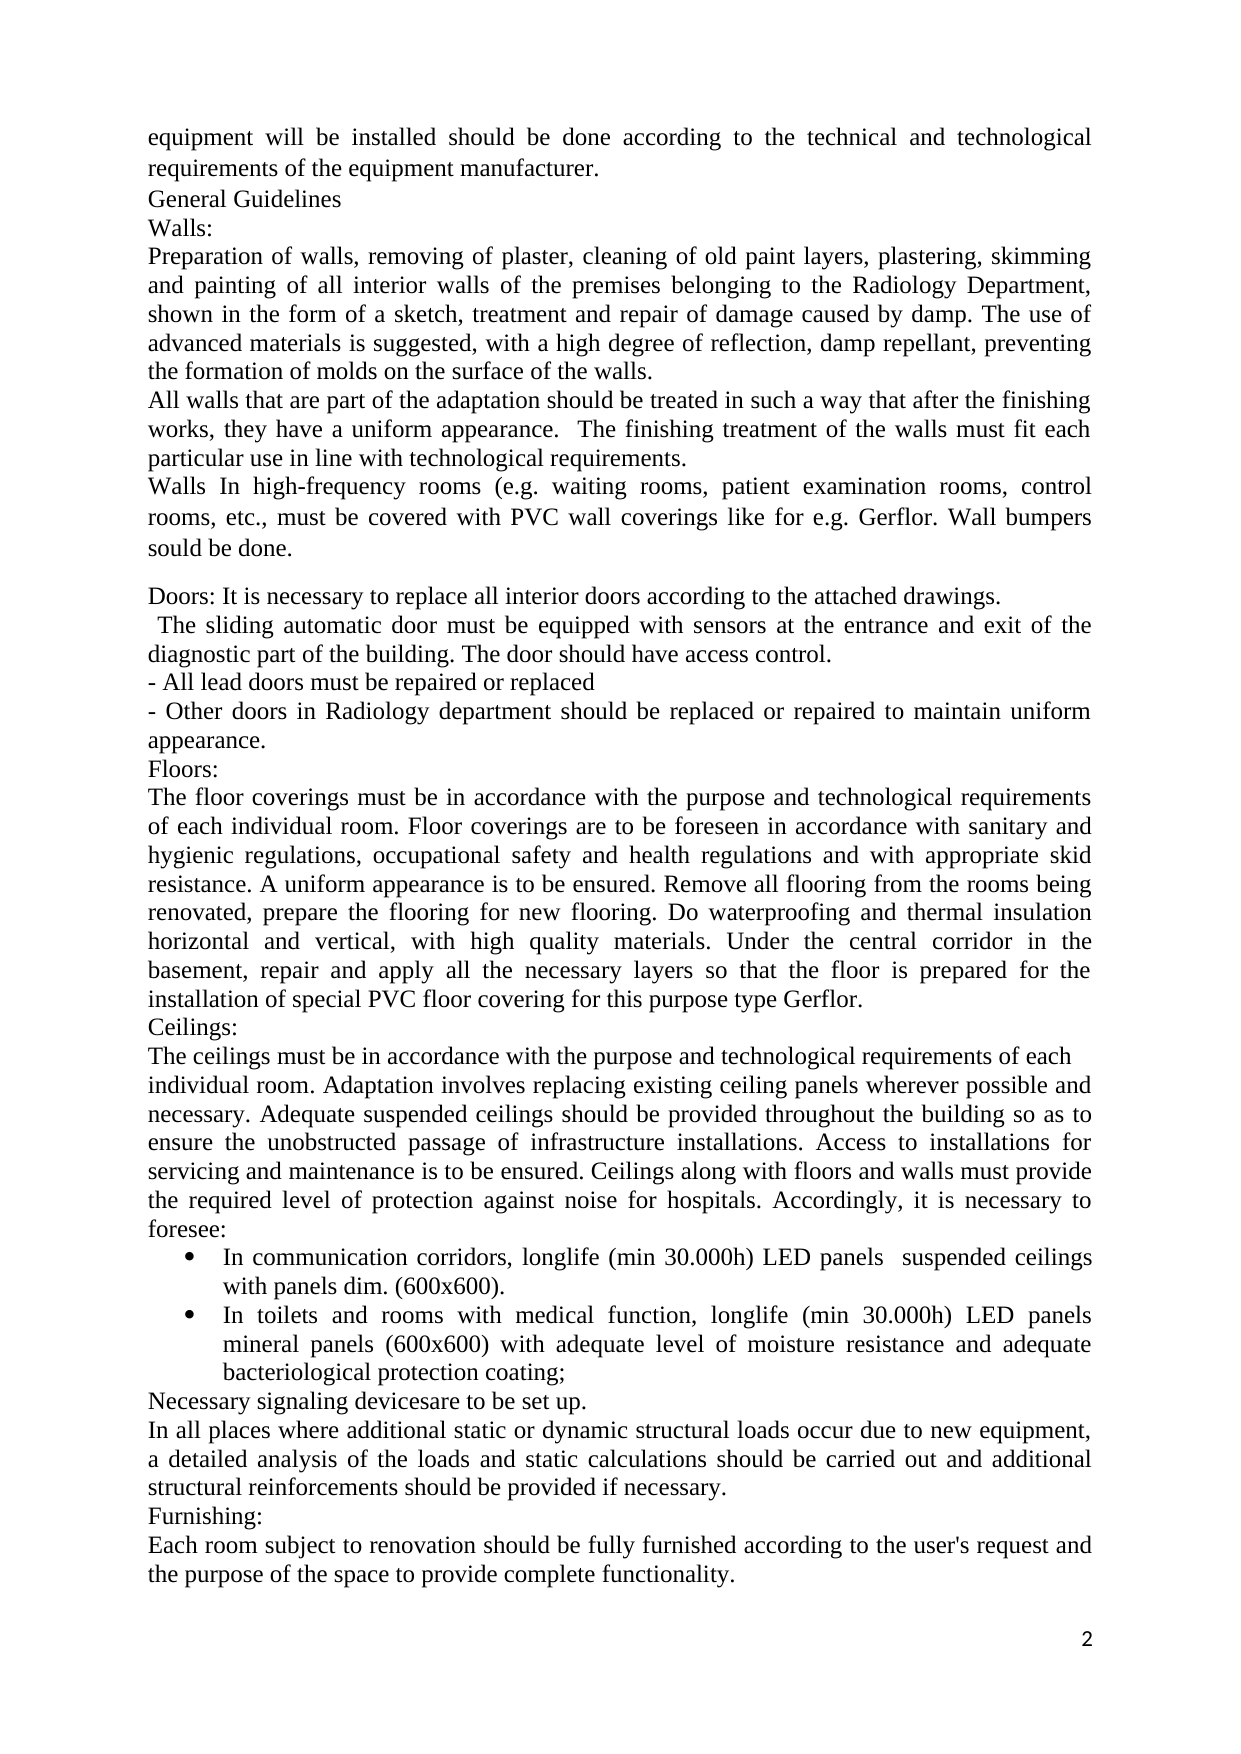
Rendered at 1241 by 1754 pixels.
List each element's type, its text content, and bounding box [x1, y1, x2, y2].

text - Other doors in Radiology department should be replaced or repaired to maintain uniform appearance. [148, 696, 1093, 754]
text General Guidelines [148, 184, 1093, 213]
text The floor coverings must be in accordance with the purpose and technological requirements of each individual room. Floor coverings are to be foreseen in accordance with sanitary and hygienic regulations, occupational safety and health regulations and with appropriate skid resistance. A uniform appearance is to be ensured. Remove all flooring from the rooms being renovated, prepare the flooring for new flooring. Do waterproofing and thermal insulation horizontal and vertical, with high quality materials. Under the central corridor in the basement, repair and apply all the necessary layers so that the floor is prepared for the installation of special PVC floor covering for this purpose type Gerflor. [148, 782, 1093, 1012]
text individual room. Adaptation involves replacing existing ceiling panels wherever possible and necessary. Adequate suspended ceilings should be provided throughout the building so as to ensure the unobstructed passage of infrastructure installations. Access to installations for servicing and maintenance is to be ensured. Ceilings along with floors and walls must provide the required level of protection against noise for hospitals. Accordingly, it is necessary to foresee: [148, 1070, 1093, 1242]
text Each room subject to renovation should be fully furnished according to the user's request and the purpose of the space to provide complete functionality. [148, 1530, 1093, 1587]
list In toilets and rooms with medical function, longlife (min 30.000h) LED panels mineral panels (600x600) with adequate level of moisture resistance and adequate bacteriological protection coating; [185, 1300, 1093, 1386]
text Floors: [148, 754, 1093, 782]
text All walls that are part of the adaptation should be treated in such a way that after the finishing works, they have a uniform appearance. The finishing treatment of the walls must fit each particular use in line with technological requirements. [148, 385, 1093, 471]
text The sliding automatic door must be equipped with sensors at the entrance and exit of the diagnostic part of the building. The door should have access control. [148, 610, 1093, 667]
text Preparation of walls, removing of plaster, cleaning of old paint layers, plastering, skimming and painting of all interior walls of the premises belonging to the Radiology Department, shown in the form of a sketch, treatment and repair of damage caused by damp. The use of advanced materials is suggested, with a high degree of reflection, damp repellant, preventing the formation of molds on the surface of the walls. [148, 241, 1093, 385]
list In communication corridors, longlife (min 30.000h) LED panels suspended ceilings with panels dim. (600x600). [185, 1242, 1093, 1300]
text Ceilings: [148, 1012, 1093, 1041]
text Furnishing: [148, 1501, 1093, 1530]
text The ceilings must be in accordance with the purpose and technological requirements of each [148, 1041, 1093, 1070]
text - All lead doors must be repaired or replaced [148, 667, 1093, 696]
text Walls In high-frequency rooms (e.g. waiting rooms, patient examination rooms, control rooms, etc., must be covered with PVC wall coverings like for e.g. Gerflor. Wall bumpers sould be done. [148, 471, 1093, 562]
text Doors: It is necessary to replace all interior doors according to the attached drawings. [148, 581, 1093, 610]
text Walls: [148, 213, 1093, 241]
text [148, 122, 1093, 182]
text Necessary signaling devicesare to be set up. [148, 1386, 1093, 1415]
text In all places where additional static or dynamic structural loads occur due to new equipment, a detailed analysis of the loads and static calculations should be carried out and additional structural reinforcements should be provided if necessary. [148, 1415, 1093, 1501]
